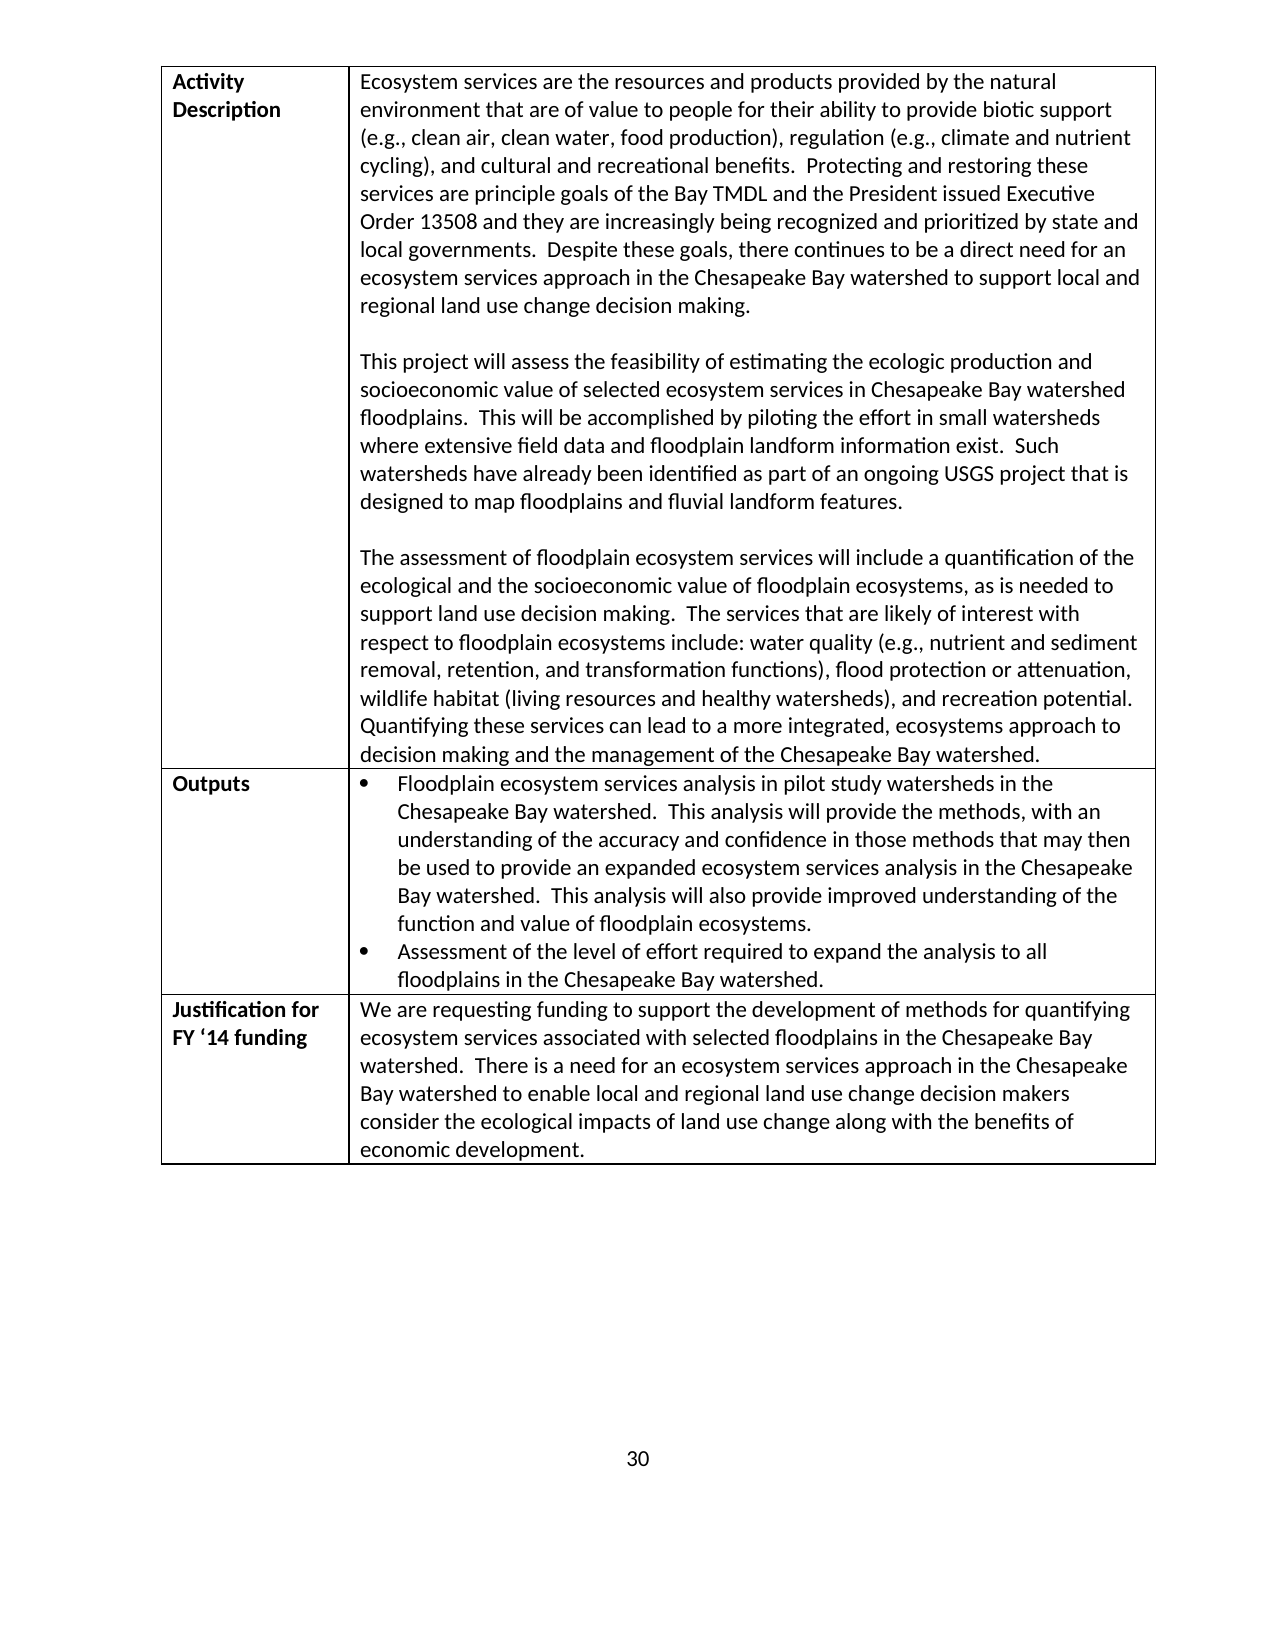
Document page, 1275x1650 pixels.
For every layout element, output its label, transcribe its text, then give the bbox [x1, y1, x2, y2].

table_cell Activity Description [162, 67, 348, 768]
table_cell Floodplain ecosystem services analysis in pilot study watersheds in the Chesapeake Bay watershed. This analysis will provide the methods, with an understanding of the accuracy and confidence in those methods that may then be used to provide an expanded ecosystem services analysis in the Chesapeake Bay watershed. This analysis will also provide improved understanding of the function and value of floodplain ecosystems. Assessment of the level of effort required to expand the analysis to all floodplains in the Chesapeake Bay watershed. [350, 769, 1155, 993]
table_cell Justification for FY ‘14 funding [162, 995, 348, 1163]
table_cell Ecosystem services are the resources and products provided by the natural environment that are of value to people for their ability to provide biotic support (e.g., clean air, clean water, food production), regulation (e.g., climate and nutrient cycling), and cultural and recreational benefits. Protecting and restoring these services are principle goals of the Bay TMDL and the President issued Executive Order 13508 and they are increasingly being recognized and prioritized by state and local governments. Despite these goals, there continues to be a direct need for an ecosystem services approach in the Chesapeake Bay watershed to support local and regional land use change decision making. This project will assess the feasibility of estimating the ecologic production and socioeconomic value of selected ecosystem services in Chesapeake Bay watershed floodplains. This will be accomplished by piloting the effort in small watersheds where extensive field data and floodplain landform information exist. Such watersheds have already been identified as part of an ongoing USGS project that is designed to map floodplains and fluvial landform features. The assessment of floodplain ecosystem services will include a quantification of the ecological and the socioeconomic value of floodplain ecosystems, as is needed to support land use decision making. The services that are likely of interest with respect to floodplain ecosystems include: water quality (e.g., nutrient and sediment removal, retention, and transformation functions), flood protection or attenuation, wildlife habitat (living resources and healthy watersheds), and recreation potential. Quantifying these services can lead to a more integrated, ecosystems approach to decision making and the management of the Chesapeake Bay watershed. [350, 67, 1155, 768]
table_cell Outputs [162, 769, 348, 993]
table_cell We are requesting funding to support the development of methods for quantifying ecosystem services associated with selected floodplains in the Chesapeake Bay watershed. There is a need for an ecosystem services approach in the Chesapeake Bay watershed to enable local and regional land use change decision makers consider the ecological impacts of land use change along with the benefits of economic development. [350, 995, 1155, 1163]
